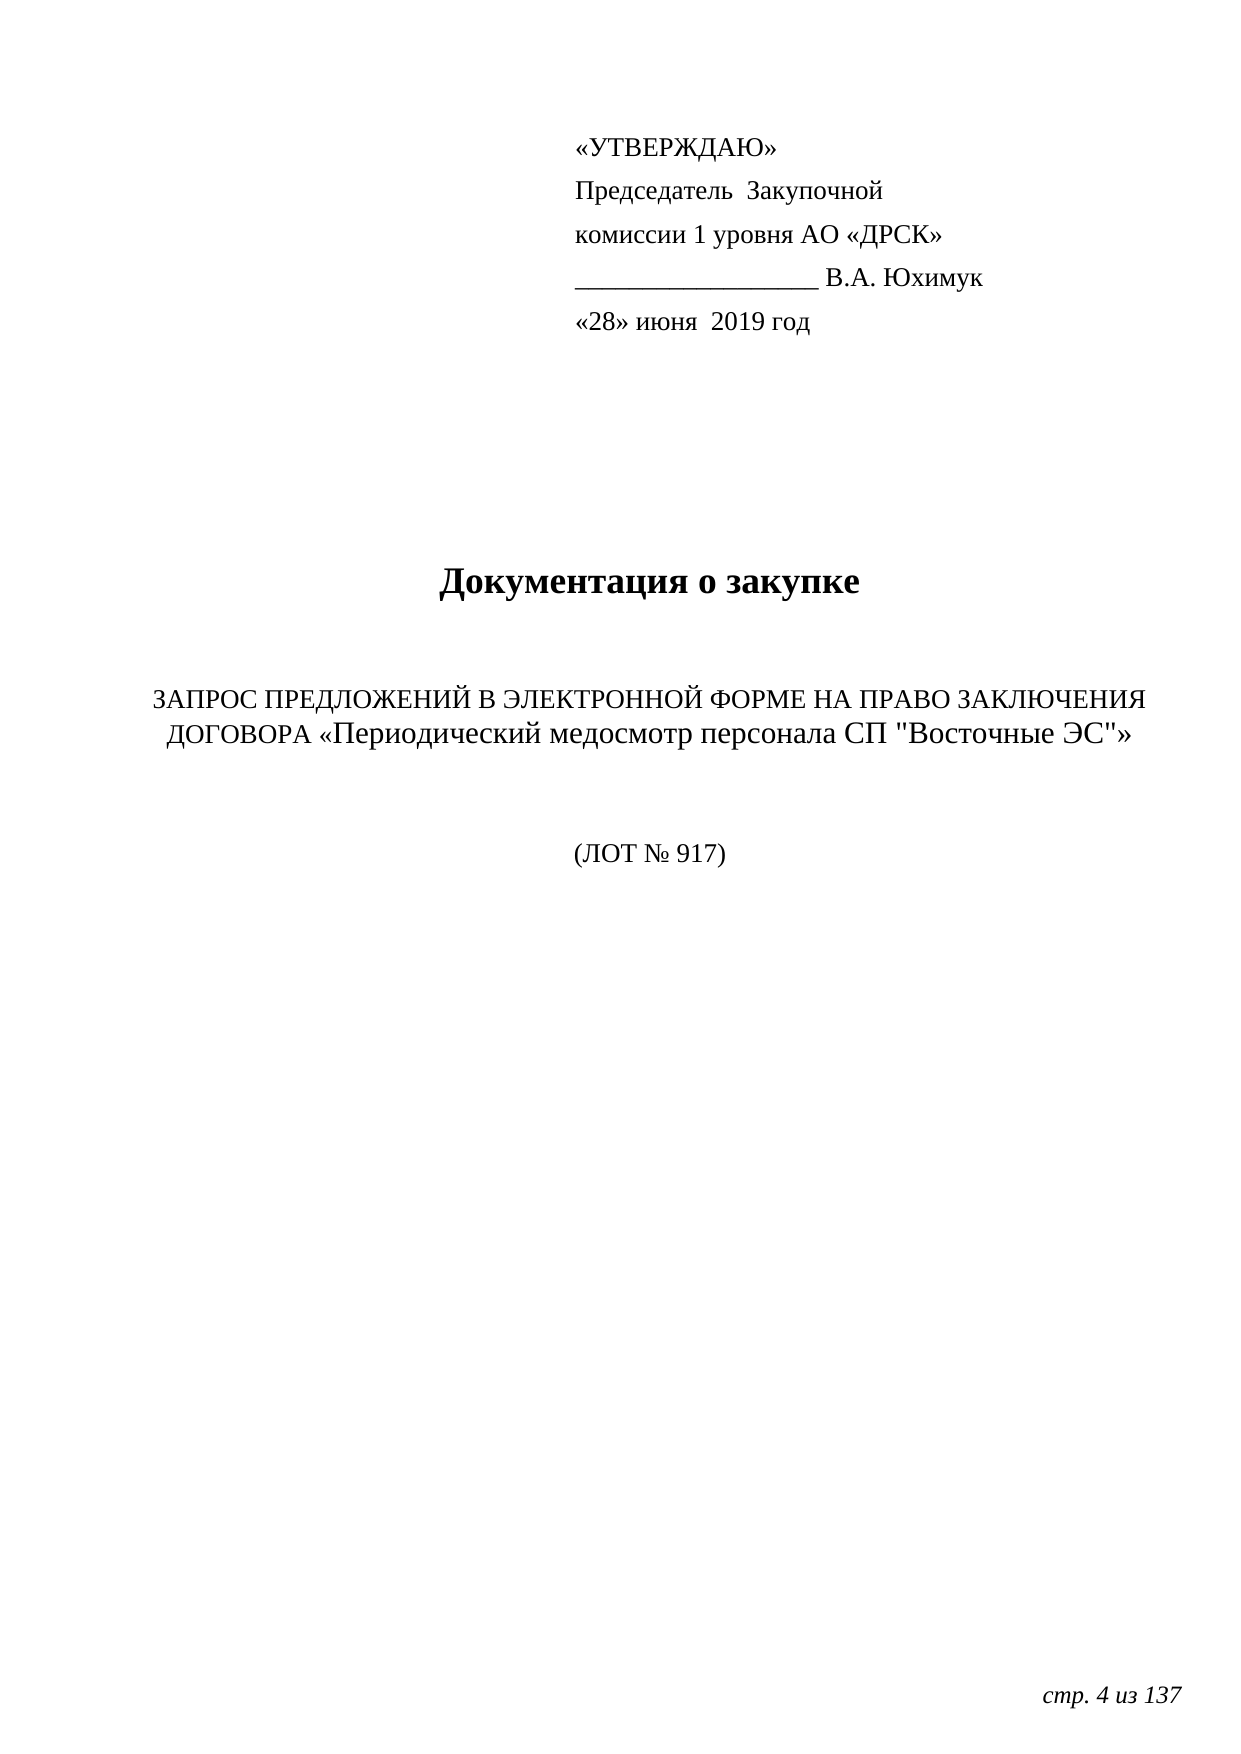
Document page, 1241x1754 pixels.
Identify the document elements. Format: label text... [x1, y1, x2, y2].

text «УТВЕРЖДАЮ» [575, 131, 1181, 162]
text Председатель Закупочной [575, 174, 1181, 205]
text Документация о закупке [118, 558, 1181, 602]
text комиссии 1 уровня АО «ДРСК» [575, 218, 1181, 249]
text «28» июня 2019 год [575, 305, 1181, 336]
text __________________ В.А. Юхимук [575, 262, 1181, 293]
text ЗАПРОС ПРЕДЛОЖЕНИЙ В ЭЛЕКТРОННОЙ ФОРМЕ НА ПРАВО ЗАКЛЮЧЕНИЯ ДОГОВОРА «Периодический медосмотр персонала СП "Восточные ЭС"» [118, 683, 1181, 781]
text (ЛОТ № 917) [118, 837, 1181, 868]
